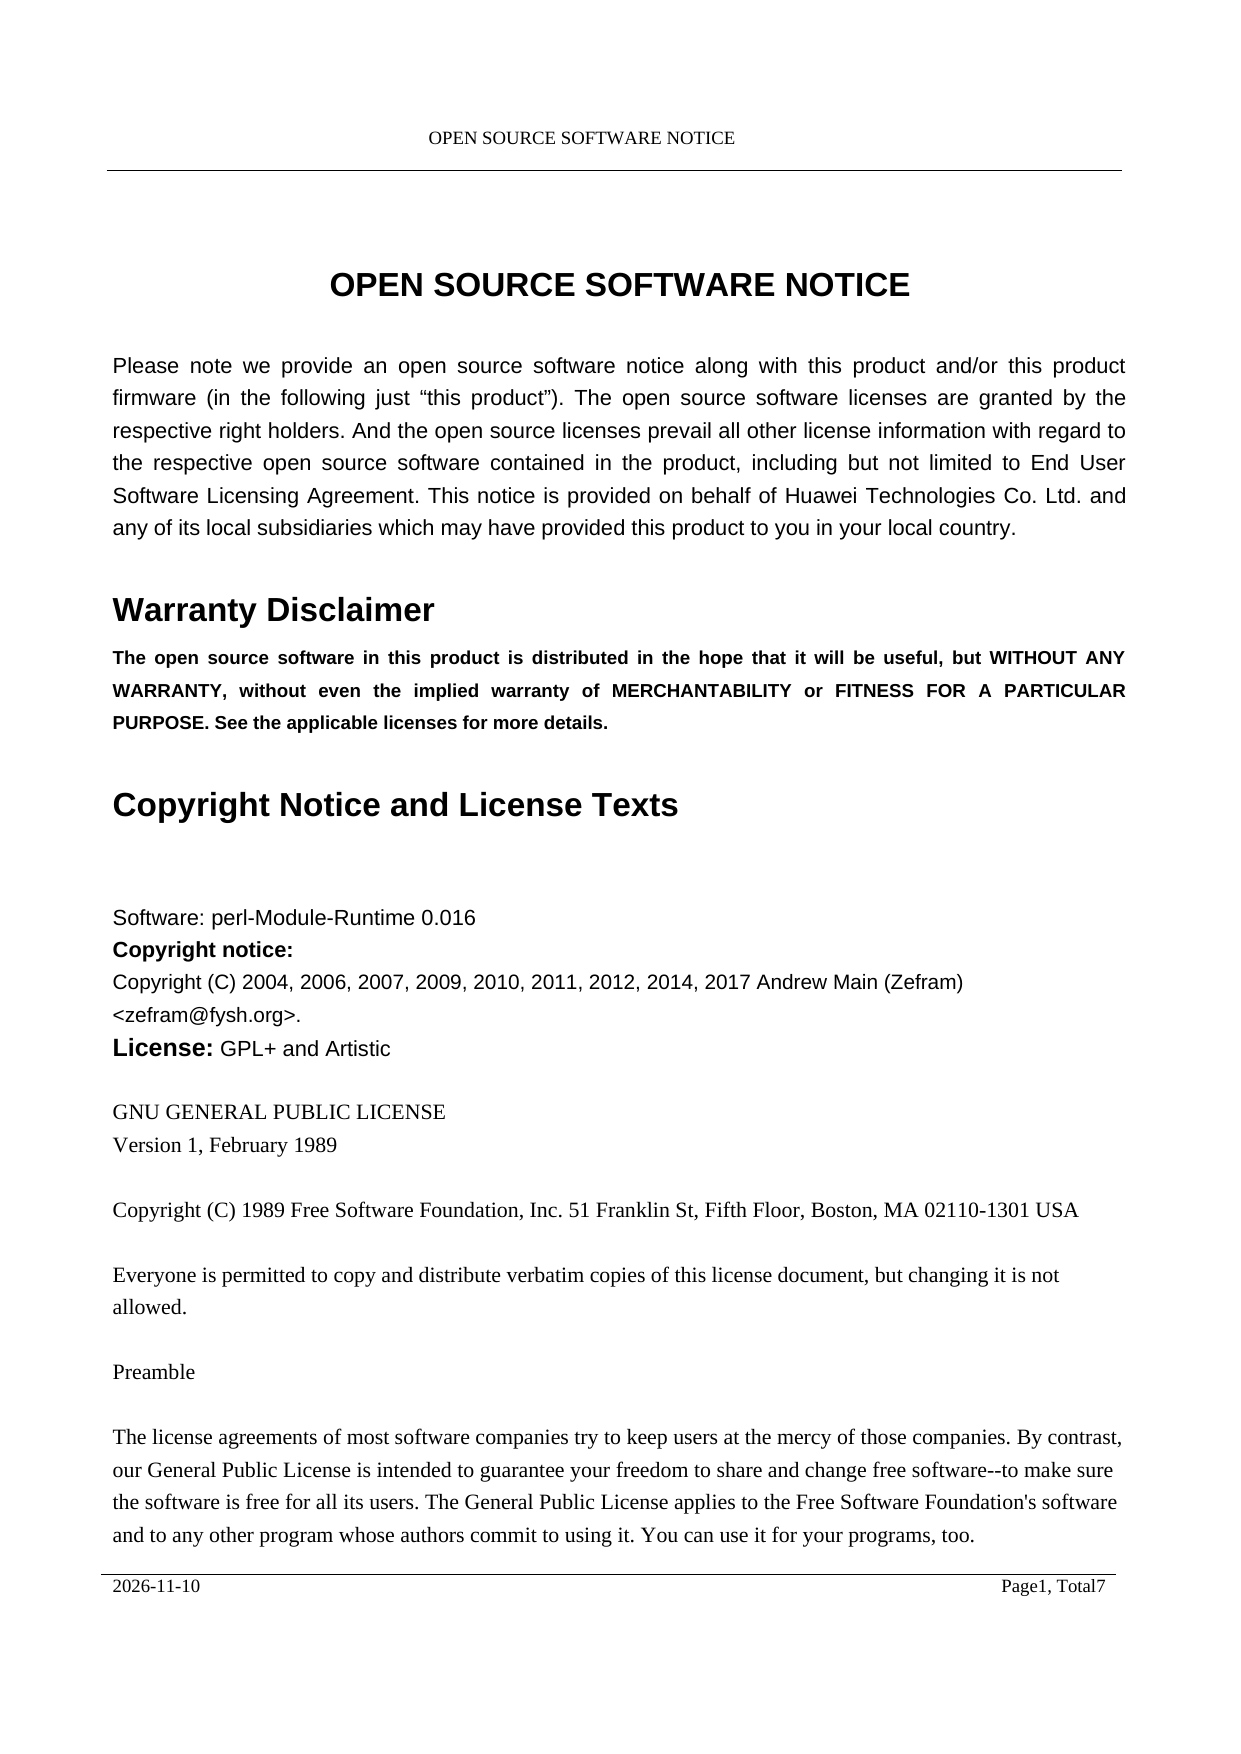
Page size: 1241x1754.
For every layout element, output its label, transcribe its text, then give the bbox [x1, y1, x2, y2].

text Please note we provide an open source software notice along with this product and/or this product firmware (in the following just “this product”). The open source software licenses are granted by the respective right holders. And the open source licenses prevail all other license information with regard to the respective open source software contained in the product, including but not limited to End User Software Licensing Agreement. This notice is provided on behalf of Huawei Technologies Co. Ltd. and any of its local subsidiaries which may have provided this product to you in your local country. [112, 349, 1128, 544]
text The open source software in this product is distributed in the hope that it will be useful, but WITHOUT ANY WARRANTY, without even the implied warranty of MERCHANTABILITY or FITNESS FOR A PARTICULAR PURPOSE. See the applicable licenses for more details. [112, 641, 1128, 739]
text Copyright Notice and License Texts [112, 771, 1128, 836]
text Software: perl-Module-Runtime 0.016 [112, 901, 1128, 933]
text Copyright notice: [112, 933, 1128, 966]
text Copyright (C) 2004, 2006, 2007, 2009, 2010, 2011, 2012, 2014, 2017 Andrew Main (Zefram) <zefram@fysh.org>. [112, 966, 1128, 1031]
text OPEN SOURCE SOFTWARE NOTICE [112, 251, 1128, 316]
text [112, 1031, 1128, 1551]
text Warranty Disclaimer [112, 576, 1128, 641]
